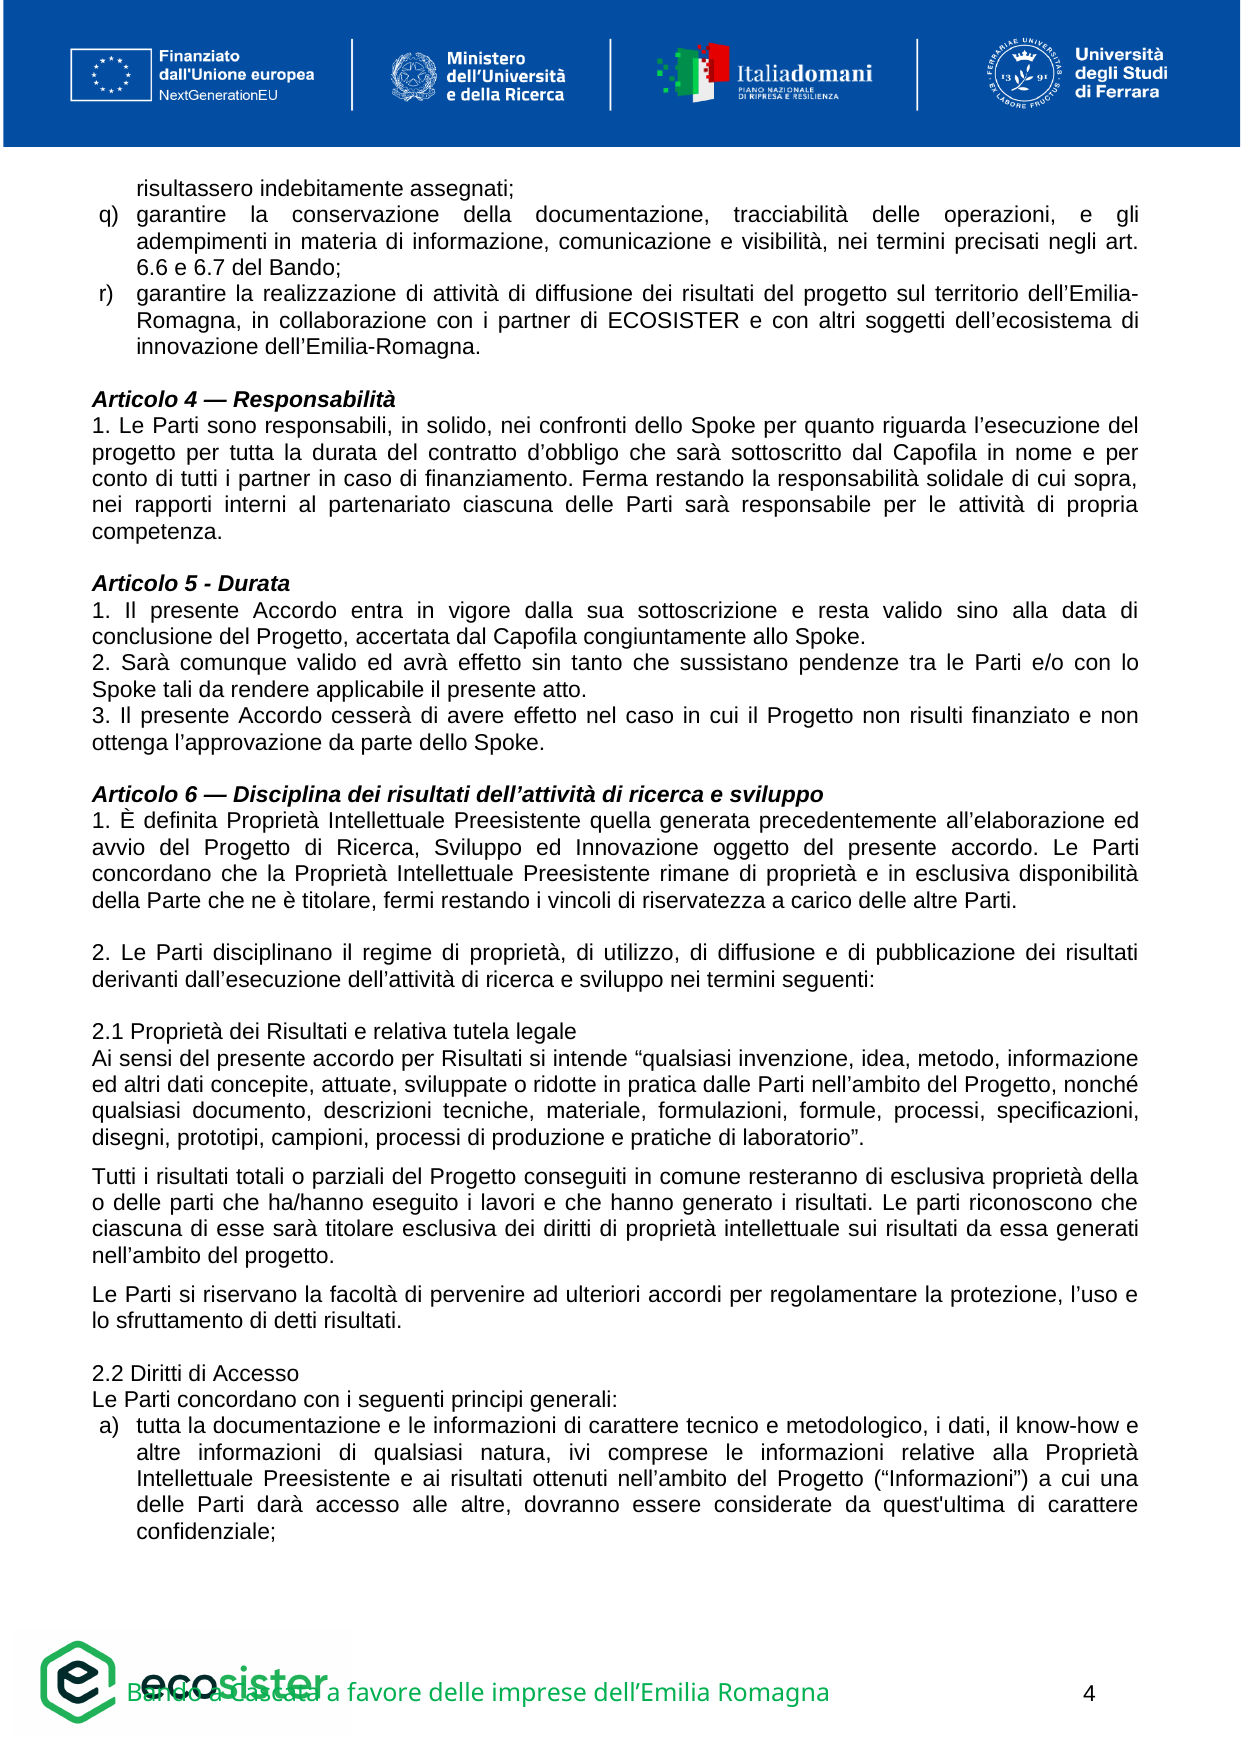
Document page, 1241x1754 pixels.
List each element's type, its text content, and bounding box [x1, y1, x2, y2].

text Articolo 5 - Durata [92, 570, 1140, 597]
text Le Parti si riservano la facoltà di pervenire ad ulteriori accordi per regolamentare la protezione, l’uso e lo sfruttamento di detti risultati. [92, 1281, 1140, 1333]
text Ai sensi del presente accordo per Risultati si intende “qualsiasi invenzione, idea, metodo, informazione ed altri dati concepite, attuate, sviluppate o ridotte in pratica dalle Parti nell’ambito del Progetto, nonché qualsiasi documento, descrizioni tecniche, materiale, formulazioni, formule, processi, specificazioni, disegni, prototipi, campioni, processi di produzione e pratiche di laboratorio”. [92, 1045, 1140, 1150]
text 3. Il presente Accordo cesserà di avere effetto nel caso in cui il Progetto non risulti finanziato e non ottenga l’approvazione da parte dello Spoke. [92, 702, 1140, 755]
text 2. Le Parti disciplinano il regime di proprietà, di utilizzo, di diffusione e di pubblicazione dei risultati derivanti dall’esecuzione dell’attività di ricerca e sviluppo nei termini seguenti: [92, 939, 1140, 992]
text Le Parti concordano con i seguenti principi generali: [92, 1386, 1140, 1412]
text Tutti i risultati totali o parziali del Progetto conseguiti in comune resteranno di esclusiva proprietà della o delle parti che ha/hanno eseguito i lavori e che hanno generato i risultati. Le parti riconoscono che ciascuna di esse sarà titolare esclusiva dei diritti di proprietà intellettuale sui risultati da essa generati nell’ambito del progetto. [92, 1163, 1140, 1268]
text Articolo 6 — Disciplina dei risultati dell’attività di ricerca e sviluppo [92, 781, 1140, 807]
list garantire la realizzazione di attività di diffusione dei risultati del progetto sul territorio dell’Emilia-Romagna, in collaborazione con i partner di ECOSISTER e con altri soggetti dell’ecosistema di innovazione dell’Emilia-Romagna. [98, 280, 1140, 359]
list tutta la documentazione e le informazioni di carattere tecnico e metodologico, i dati, il know-how e altre informazioni di qualsiasi natura, ivi comprese le informazioni relative alla Proprietà Intellettuale Preesistente e ai risultati ottenuti nell’ambito del Progetto (“Informazioni”) a cui una delle Parti darà accesso alle altre, dovranno essere considerate da quest'ultima di carattere confidenziale; [99, 1412, 1140, 1544]
text 1. Il presente Accordo entra in vigore dalla sua sottoscrizione e resta valido sino alla data di conclusione del Progetto, accertata dal Capofila congiuntamente allo Spoke. [92, 597, 1140, 649]
text 2. Sarà comunque valido ed avrà effetto sin tanto che sussistano pendenze tra le Parti e/o con lo Spoke tali da rendere applicabile il presente atto. [92, 649, 1140, 702]
text Articolo 4 — Responsabilità [92, 386, 1140, 412]
text 1. È definita Proprietà Intellettuale Preesistente quella generata precedentemente all’elaborazione ed avvio del Progetto di Ricerca, Sviluppo ed Innovazione oggetto del presente accordo. Le Parti concordano che la Proprietà Intellettuale Preesistente rimane di proprietà e in esclusiva disponibilità della Parte che ne è titolare, fermi restando i vincoli di riservatezza a carico delle altre Parti. [92, 807, 1140, 913]
text 2.1 Proprietà dei Risultati e relativa tutela legale [92, 1018, 1140, 1045]
text 1. Le Parti sono responsabili, in solido, nei confronti dello Spoke per quanto riguarda l’esecuzione del progetto per tutta la durata del contratto d’obbligo che sarà sottoscritto dal Capofila in nome e per conto di tutti i partner in caso di finanziamento. Ferma restando la responsabilità solidale di cui sopra, nei rapporti interni al partenariato ciascuna delle Parti sarà responsabile per le attività di propria competenza. [92, 412, 1140, 544]
picture [3, 0, 1241, 147]
list garantire la conservazione della documentazione, tracciabilità delle operazioni, e gli adempimenti in materia di informazione, comunicazione e visibilità, nei termini precisati negli art. 6.6 e 6.7 del Bando; [98, 201, 1140, 280]
picture [13, 1628, 353, 1736]
text 2.2 Diritti di Accesso [92, 1359, 1140, 1386]
